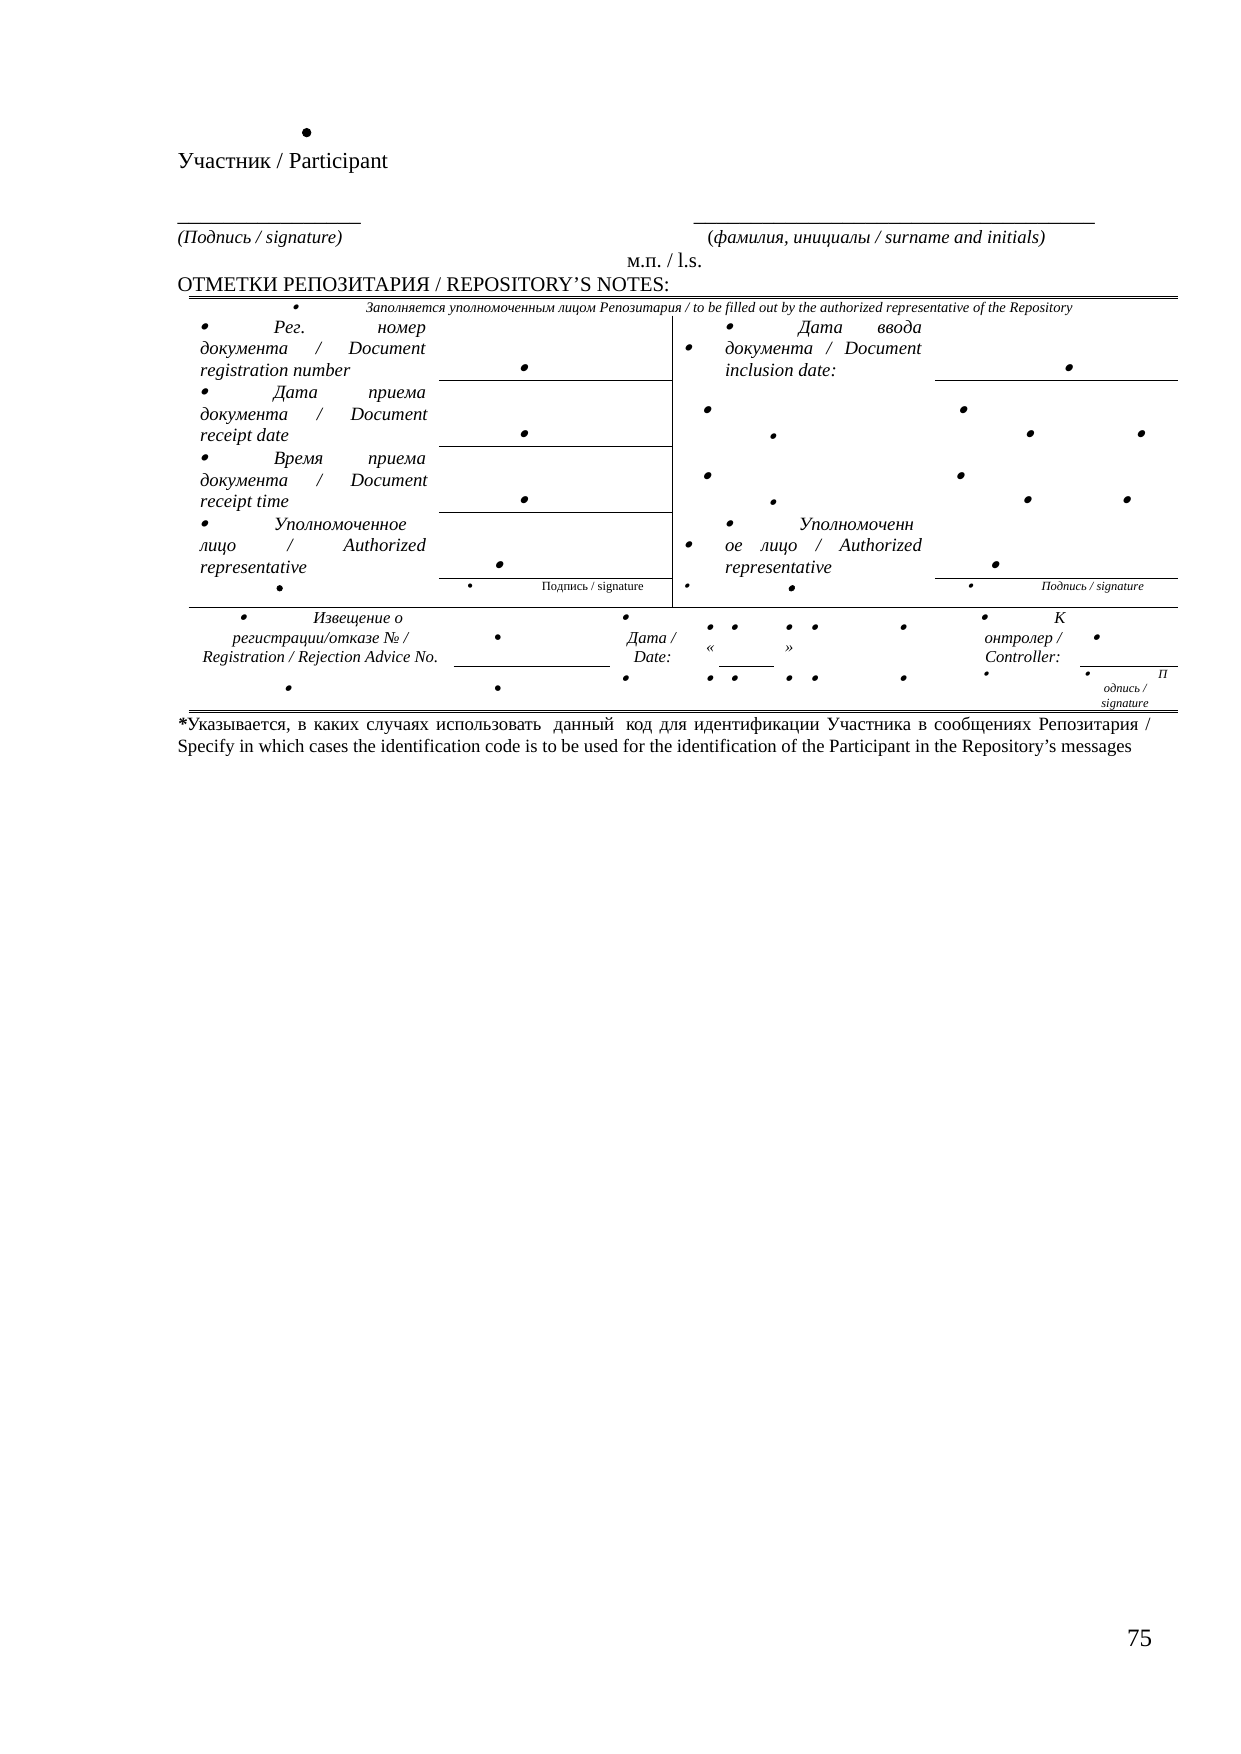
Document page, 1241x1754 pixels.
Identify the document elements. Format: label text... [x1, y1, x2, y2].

table_cell [673, 380, 713, 446]
table_cell [714, 578, 935, 607]
text ________________ ___________________________________ [177, 199, 1152, 226]
table_cell [967, 446, 1066, 512]
table_cell » [774, 608, 799, 666]
table_cell [454, 667, 610, 710]
table_cell Уполномоченное лицо / Authorized representative [189, 512, 439, 577]
table_cell [610, 666, 694, 710]
table_cell [935, 446, 967, 512]
table_cell Время приема документа / Document receipt time [189, 446, 439, 512]
table_cell [799, 666, 888, 710]
table_cell [673, 578, 713, 607]
table_cell [673, 446, 713, 512]
table_cell Подпись / signature [935, 579, 1178, 607]
table_cell [454, 608, 610, 666]
table_cell [774, 666, 799, 710]
table_cell Рег. номер документа / Document registration number [189, 316, 439, 380]
table_header Заполняется уполномоченным лицом Репозитария / to be filled out by the authorized representative of the Repository [189, 299, 1178, 316]
table_cell [935, 381, 969, 446]
table_cell Дата приема документа / Document receipt date [189, 380, 439, 446]
table_cell Дата ввода документа / Document inclusion date: [714, 316, 935, 380]
table_cell [799, 608, 888, 666]
table_cell [888, 666, 967, 710]
table_cell [888, 608, 967, 666]
table_cell [439, 513, 672, 577]
table_cell [673, 512, 713, 577]
table_cell [935, 512, 1178, 577]
table_cell [189, 578, 439, 607]
table_cell [1066, 446, 1178, 512]
table_cell [970, 381, 1080, 446]
table_cell [967, 666, 1073, 710]
table_cell [695, 666, 719, 710]
table_cell [189, 666, 453, 710]
table_cell [439, 447, 672, 512]
table_cell Подпись / signature [439, 579, 672, 607]
table_cell [439, 316, 672, 380]
table_cell [935, 316, 1178, 380]
table_cell [719, 667, 774, 710]
table_cell [719, 608, 774, 666]
table_cell [1080, 381, 1178, 446]
table_cell Дата / Date: [610, 608, 694, 666]
text (Подпись / signature) (фамилия, инициалы / surname and initials) [177, 226, 1152, 247]
table_cell [673, 316, 713, 380]
text ОТМЕТКИ РЕПОЗИТАРИЯ / REPOSITORY’S NOTES: [177, 272, 1152, 296]
table_cell [714, 446, 935, 512]
table_cell [1080, 608, 1178, 666]
table_cell Уполномоченное лицо / Authorized representative [714, 512, 935, 577]
table_cell [439, 381, 672, 446]
text м.п. / l.s. [177, 247, 1152, 272]
table_cell « [695, 608, 719, 666]
table_cell [714, 380, 935, 446]
table_cell Извещение о регистрации/отказе № / Registration / Rejection Advice No. [189, 608, 453, 666]
text Участник / Participant [177, 147, 1152, 173]
text *Указывается, в каких случаях использовать данный код для идентификации Участника в сообщениях Репозитария / Specify in which cases the identification code is to be used for the identification of the Participant in the Repository’s messages [177, 713, 1152, 756]
table_cell Подпись / signature [1073, 666, 1178, 710]
table_cell Контролер / Controller: [967, 608, 1080, 666]
